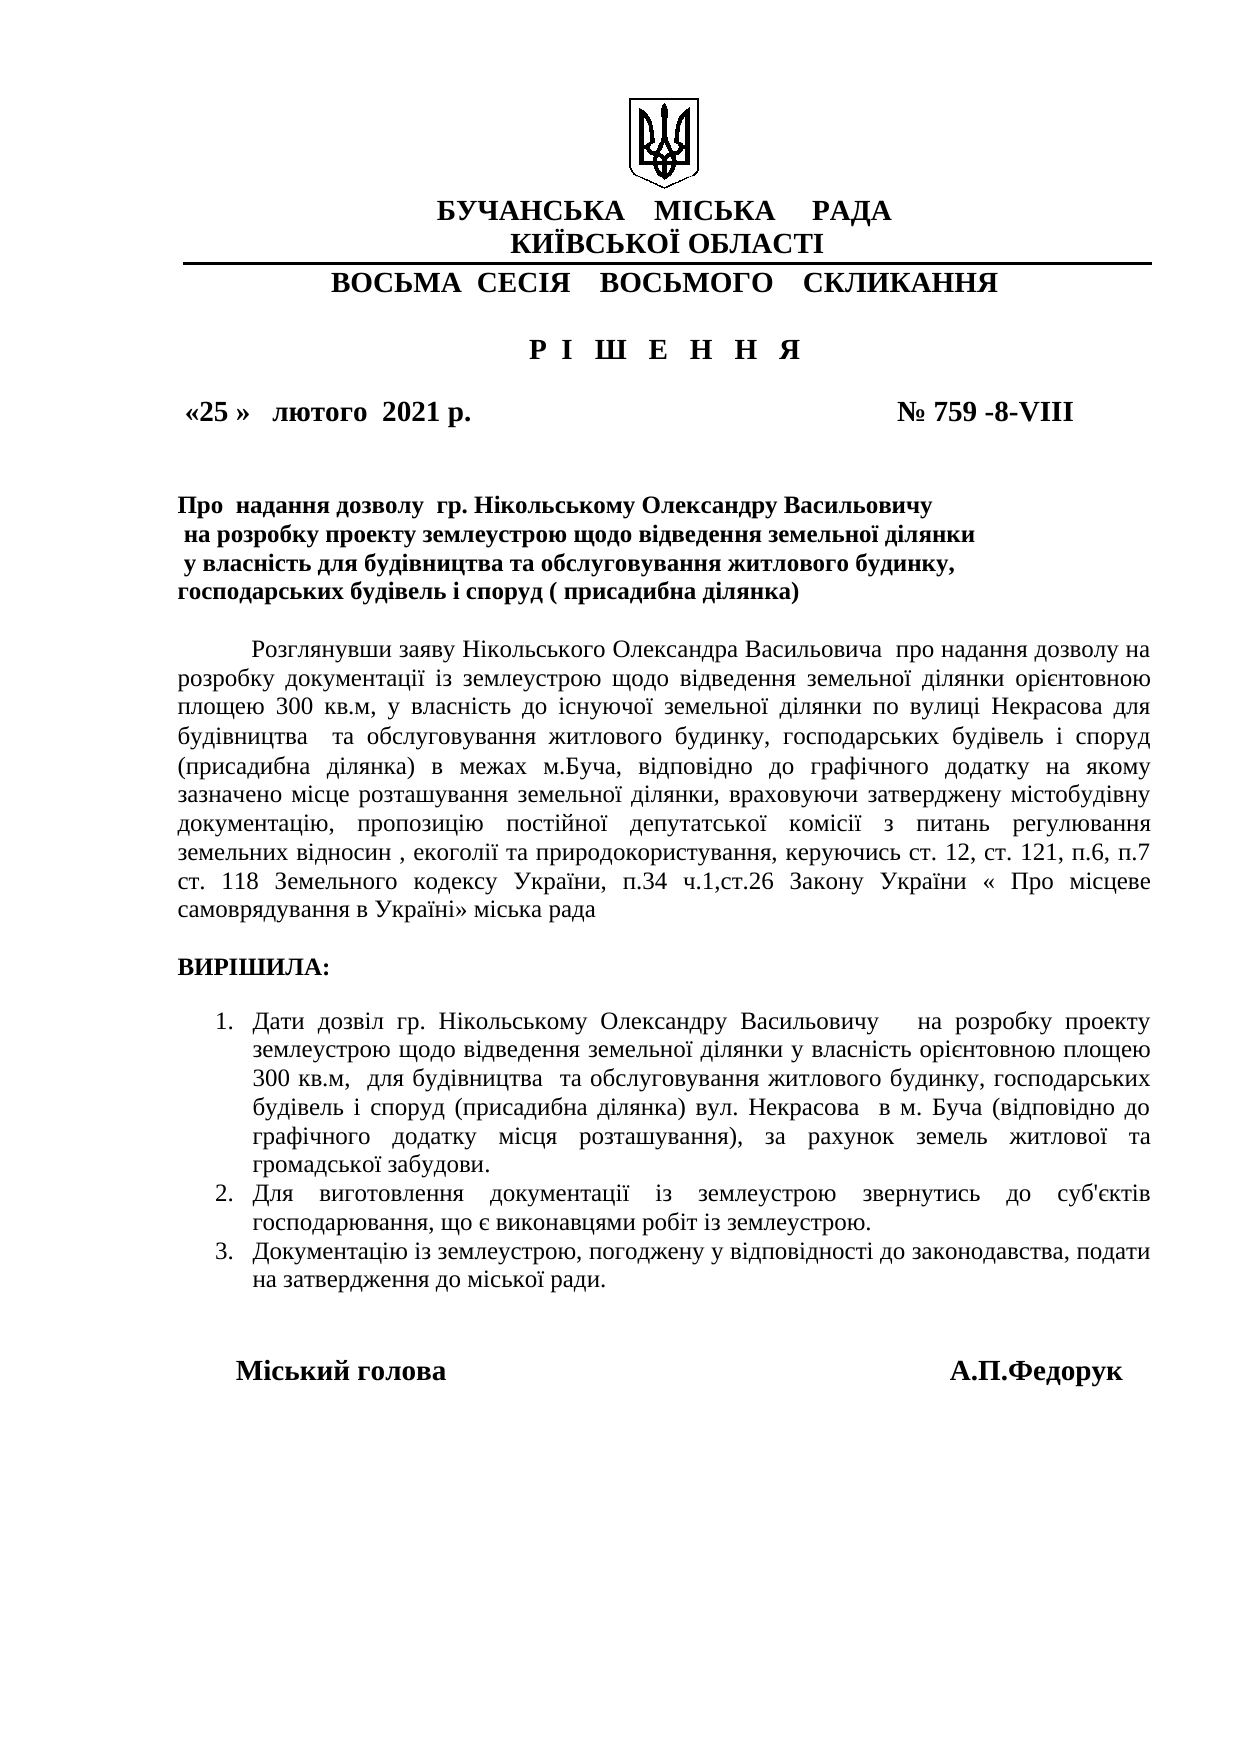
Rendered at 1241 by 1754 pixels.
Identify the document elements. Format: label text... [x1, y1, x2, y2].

text Про надання дозволу гр. Нікольському Олександру Васильовичу [177, 490, 1152, 519]
text «25 » лютого 2021 р. № 759 -8-VIIІ [177, 394, 1152, 428]
text Р І Ш Е Н Н Я [177, 332, 1152, 366]
text КИЇВСЬКОЇ ОБЛАСТІ [183, 226, 1152, 262]
text господарських будівель і споруд ( присадибна ділянка) [177, 576, 1152, 605]
text у власність для будівництва та обслуговування житлового будинку, [177, 548, 1152, 576]
text на розробку проекту землеустрою щодо відведення земельної ділянки [177, 519, 1152, 548]
text ВИРІШИЛА: [177, 952, 1152, 981]
list Для виготовлення документації із землеустрою звернутись до суб'єктів господарювання, що є виконавцями робіт із землеустрою. [215, 1178, 1152, 1236]
list Документацію із землеустрою, погоджену у відповідності до законодавства, подати на затвердження до міської ради. [215, 1236, 1152, 1293]
list Дати дозвіл гр. Нікольському Олександру Васильовичу на розробку проекту землеустрою щодо відведення земельної ділянки у власність орієнтовною площею 300 кв.м, для будівництва та обслуговування житлового будинку, господарських будівель і споруд (присадибна ділянка) вул. Некрасова в м. Буча (відповідно до графічного додатку місця розташування), за рахунок земель житлової та громадської забудови. [215, 1006, 1152, 1178]
text Міський голова А.П.Федорук [177, 1353, 1152, 1386]
text ВОСЬМА СЕСІЯ ВОСЬМОГО СКЛИКАННЯ [177, 265, 1152, 298]
text БУЧАНСЬКА МІСЬКА РАДА [177, 193, 1152, 226]
text Розглянувши заяву Нікольського Олександра Васильовича про надання дозволу на розробку документації із землеустрою щодо відведення земельної ділянки орієнтовною площею 300 кв.м, у власність до існуючої земельної ділянки по вулиці Некрасова для будівництва та обслуговування житлового будинку, господарських будівель і споруд (присадибна ділянка) в межах м.Буча, відповідно до графічного додатку на якому зазначено місце розташування земельної ділянки, враховуючи затверджену містобудівну документацію, пропозицію постійної депутатської комісії з питань регулювання земельних відносин , екоголії та природокористування, керуючись ст. 12, ст. 121, п.6, п.7 ст. 118 Земельного кодексу України, п.34 ч.1,ст.26 Закону України « Про місцеве самоврядування в Україні» міська рада [177, 634, 1152, 923]
